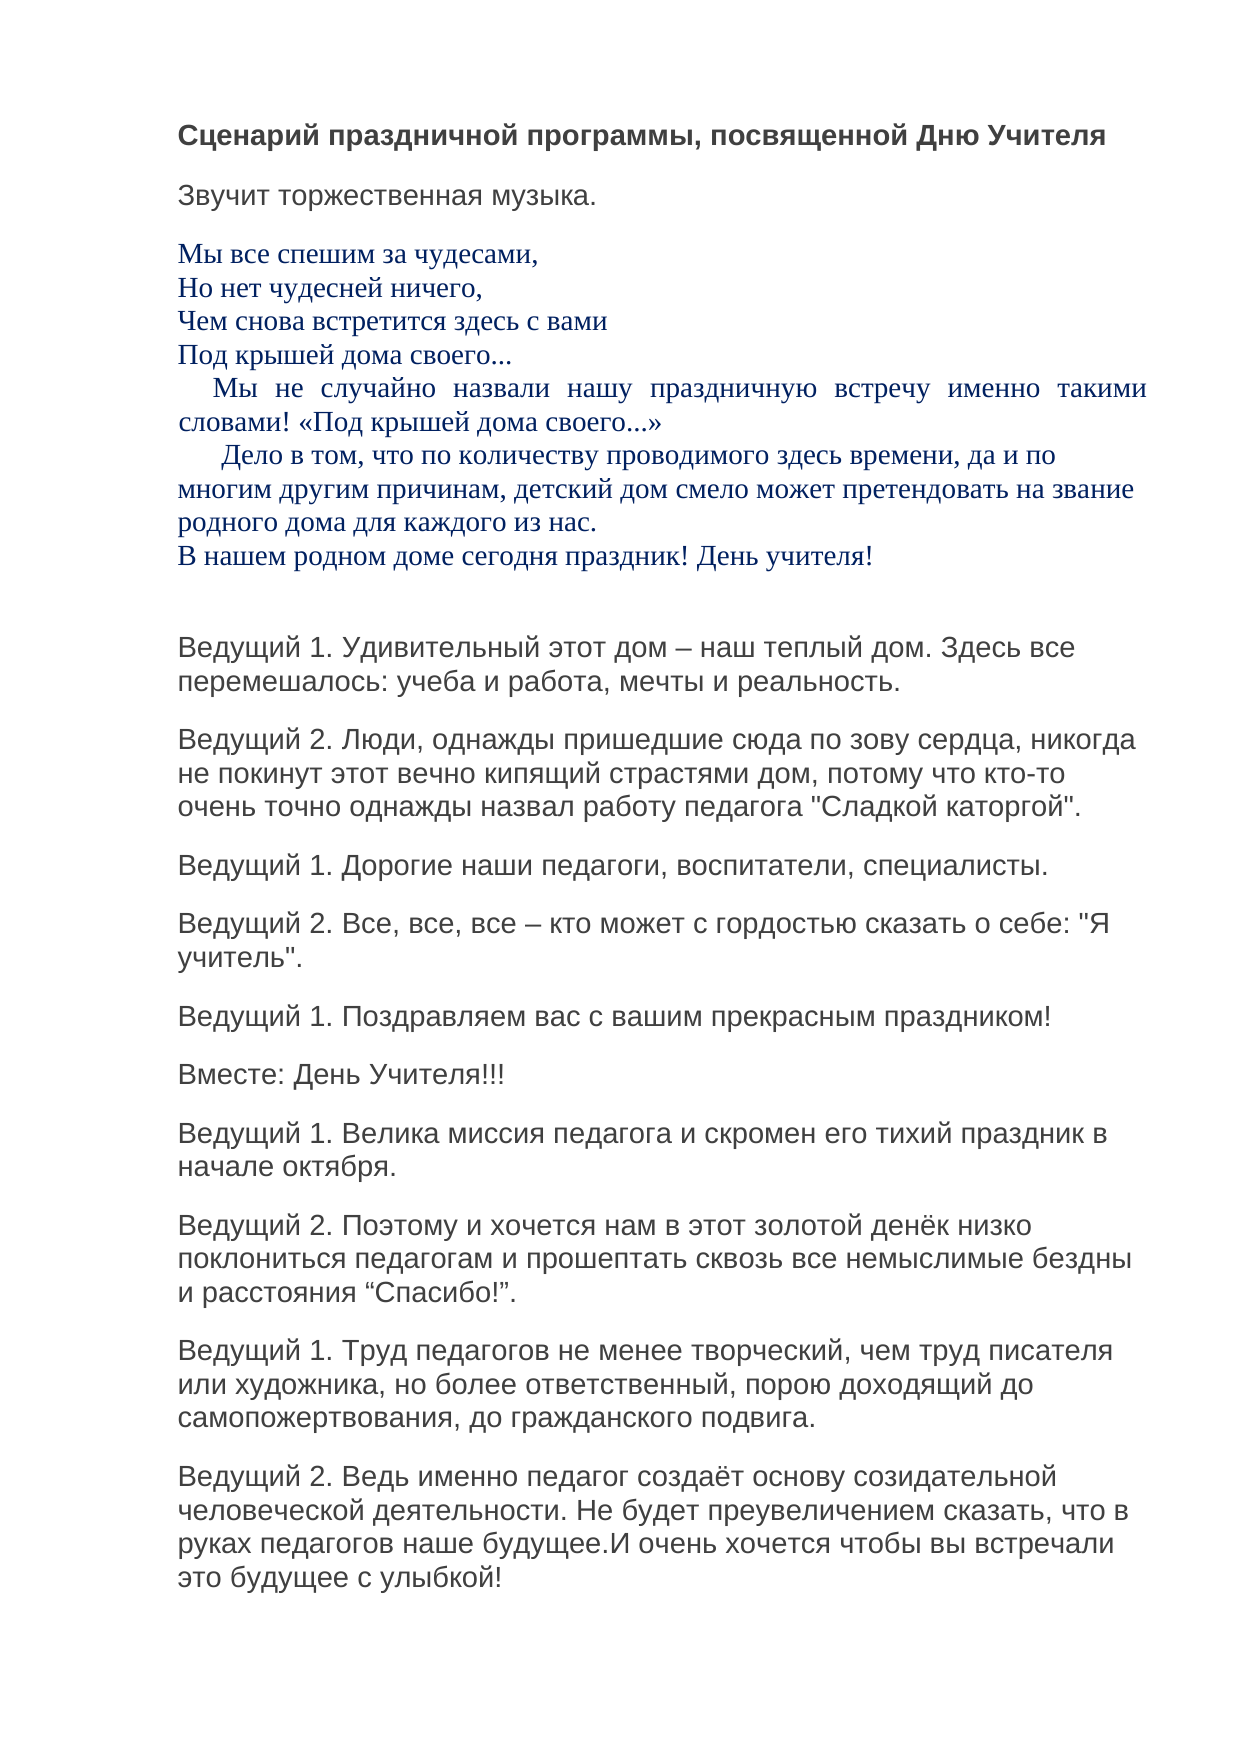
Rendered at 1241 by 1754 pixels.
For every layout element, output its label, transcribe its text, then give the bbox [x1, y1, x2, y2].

text Сценарий праздничной программы, посвященной Дню Учителя [177, 118, 1152, 152]
text Ведущий 2. Люди, однажды пришедшие сюда по зову сердца, никогда не покинут этот вечно кипящий страстями дом, потому что кто-то очень точно однажды назвал работу педагога "Сладкой каторгой". [177, 722, 1152, 823]
text Ведущий 1. Труд педагогов не менее творческий, чем труд писателя или художника, но более ответственный, порою доходящий до самопожертвования, до гражданского подвига. [177, 1333, 1152, 1434]
text Ведущий 2. Поэтому и хочется нам в этот золотой денёк низко поклониться педагогам и прошептать сквозь все немыслимые бездны и расстояния “Спасибо!”. [177, 1208, 1152, 1308]
text Под крышей дома своего... [177, 337, 1056, 370]
text Ведущий 1. Велика миссия педагога и скромен его тихий праздник в начале октября. [177, 1116, 1152, 1183]
text Звучит торжественная музыка. [177, 178, 1152, 211]
text Ведущий 2. Все, все, все – кто может с гордостью сказать о себе: "Я учитель". [177, 906, 1152, 973]
text Мы не случайно назвали нашу праздничную встречу именно такими словами! «Под крышей дома своего...» [178, 370, 1148, 437]
text В нашем родном доме сегодня праздник! День учителя! [177, 538, 1152, 572]
text Ведущий 1. Удивительный этот дом – наш теплый дом. Здесь все перемешалось: учеба и работа, мечты и реальность. [177, 630, 1152, 697]
text Ведущий 1. Дорогие наши педагоги, воспитатели, специалисты. [177, 848, 1152, 881]
text Мы все спешим за чудесами, [177, 236, 1056, 270]
text Чем снова встретится здесь с вами [177, 303, 1056, 337]
text Дело в том, что по количеству проводимого здесь времени, да и по многим другим причинам, детский дом смело может претендовать на звание родного дома для каждого из нас. [177, 437, 1152, 538]
text Но нет чудесней ничего, [177, 270, 1056, 303]
text Ведущий 2. Ведь именно педагог создаёт основу созидательной человеческой деятельности. Не будет преувеличением сказать, что в руках педагогов наше будущее.И очень хочется чтобы вы встречали это будущее с улыбкой! [177, 1459, 1152, 1593]
text Вместе: День Учителя!!! [177, 1057, 1152, 1091]
text Ведущий 1. Поздравляем вас с вашим прекрасным праздником! [177, 998, 1152, 1032]
